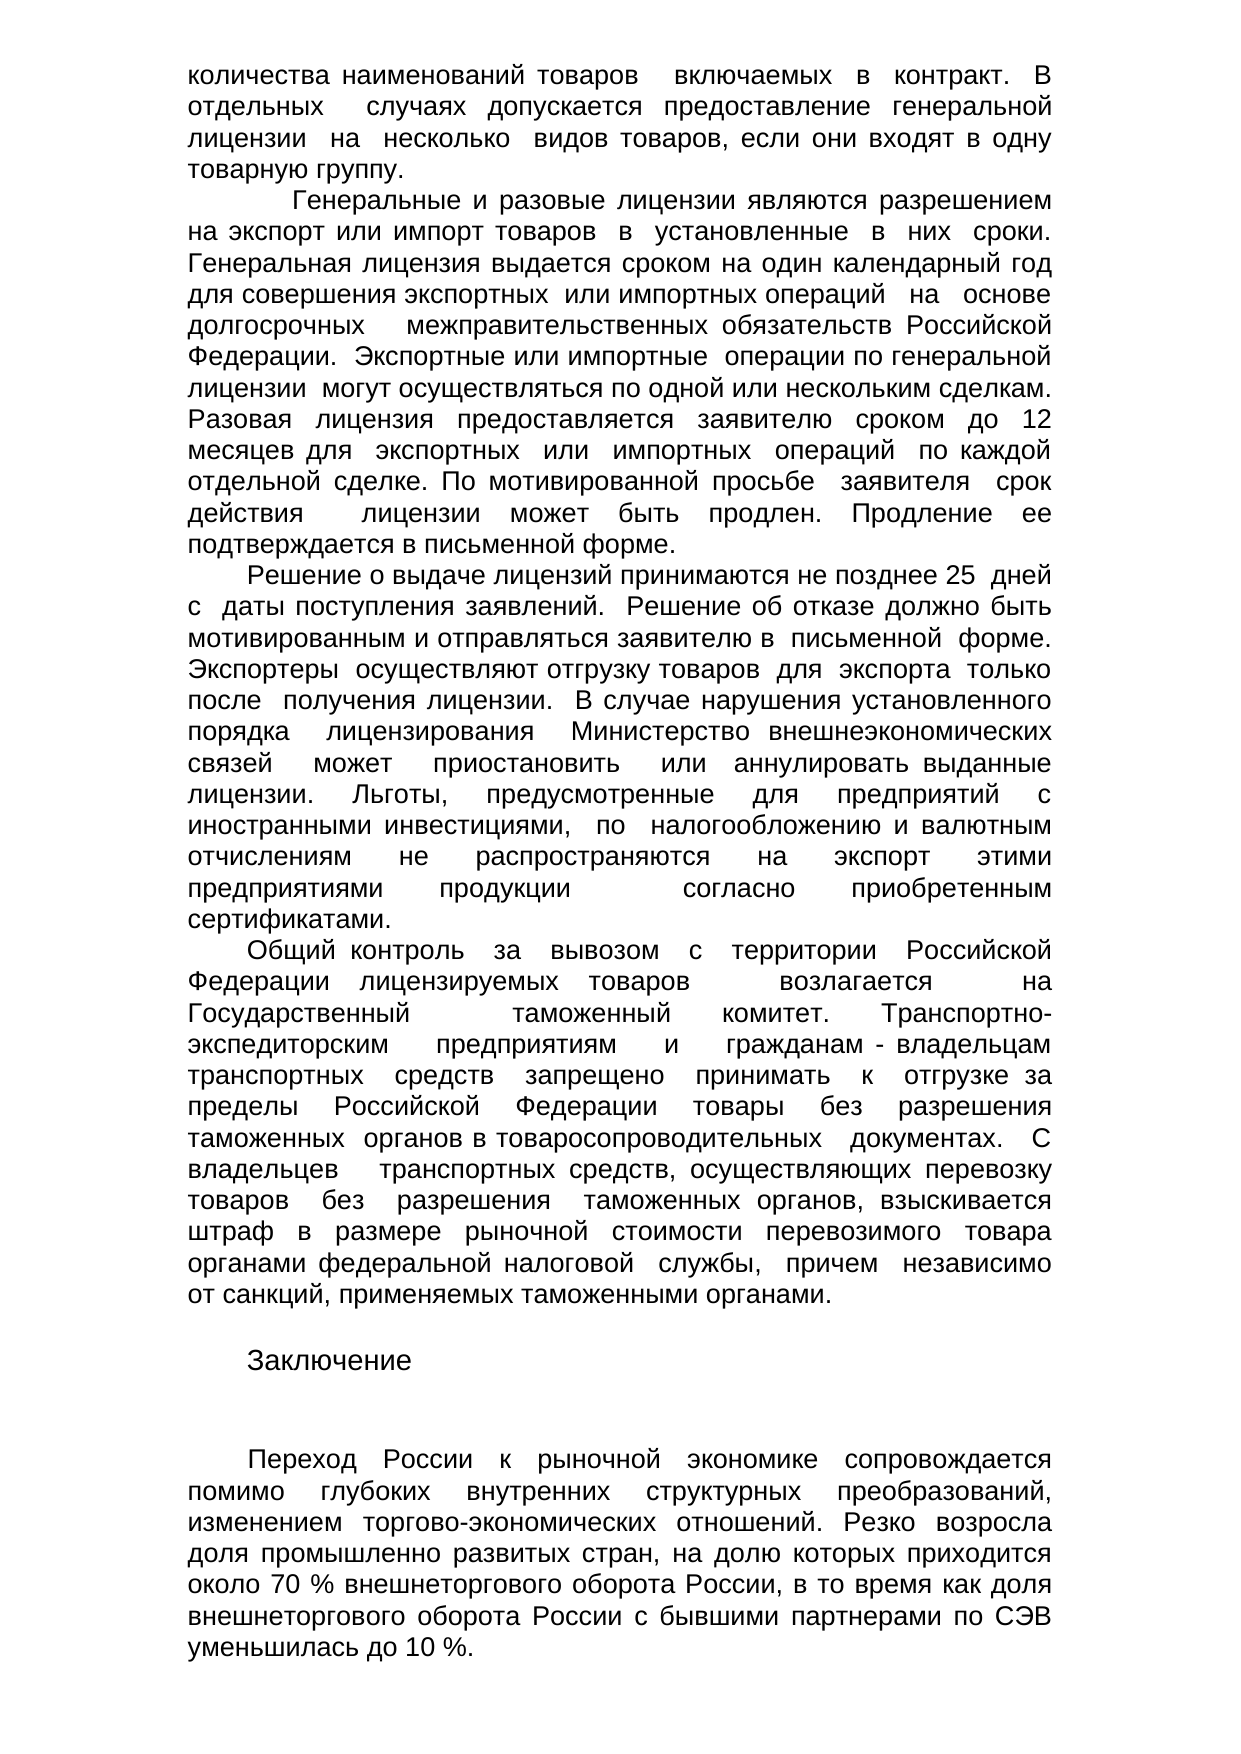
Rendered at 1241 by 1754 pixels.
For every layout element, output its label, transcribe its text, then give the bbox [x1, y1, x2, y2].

text Переход России к рыночной экономике сопровождается помимо глубоких внутренних структурных преобразований, изменением торгово-экономических отношений. Резко возросла доля промышленно развитых стран, на долю которых приходится около 70 % внешнеторгового оборота России, в то время как доля внешнеторгового оборота России с бывшими партнерами по СЭВ уменьшилась до 10 %. [187, 1443, 1053, 1662]
text Генеральные и разовые лицензии являются разрешением на экспорт или импорт товаров в установленные в них сроки. Генеральная лицензия выдается сроком на один календарный год для совершения экспортных или импортных операций на основе долгосрочных межправительственных обязательств Российской Федерации. Экспортные или импортные операции по генеральной лицензии могут осуществляться по одной или нескольким сделкам. Разовая лицензия предоставляется заявителю сроком до 12 месяцев для экспортных или импортных операций по каждой отдельной сделке. По мотивированной просьбе заявителя срок действия лицензии может быть продлен. Продление ее подтверждается в письменной форме. [187, 184, 1053, 559]
text Общий контроль за вывозом с территории Российской Федерации лицензируемых товаров возлагается на Государственный таможенный комитет. Транспортно-экспедиторским предприятиям и гражданам - владельцам транспортных средств запрещено принимать к отгрузке за пределы Российской Федерации товары без разрешения таможенных органов в товаросопроводительных документах. С владельцев транспортных средств, осуществляющих перевозку товаров без разрешения таможенных органов, взыскивается штраф в размере рыночной стоимости перевозимого товара органами федеральной налоговой службы, причем независимо от санкций, применяемых таможенными органами. [187, 934, 1053, 1309]
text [187, 59, 1053, 184]
text Заключение [187, 1343, 1053, 1376]
text Решение о выдаче лицензий принимаются не позднее 25 дней с даты поступления заявлений. Решение об отказе должно быть мотивированным и отправляться заявителю в письменной форме. Экспортеры осуществляют отгрузку товаров для экспорта только после получения лицензии. В случае нарушения установленного порядка лицензирования Министерство внешнеэкономических связей может приостановить или аннулировать выданные лицензии. Льготы, предусмотренные для предприятий с иностранными инвестициями, по налогообложению и валютным отчислениям не распространяются на экспорт этими предприятиями продукции согласно приобретенным сертификатами. [187, 559, 1053, 934]
